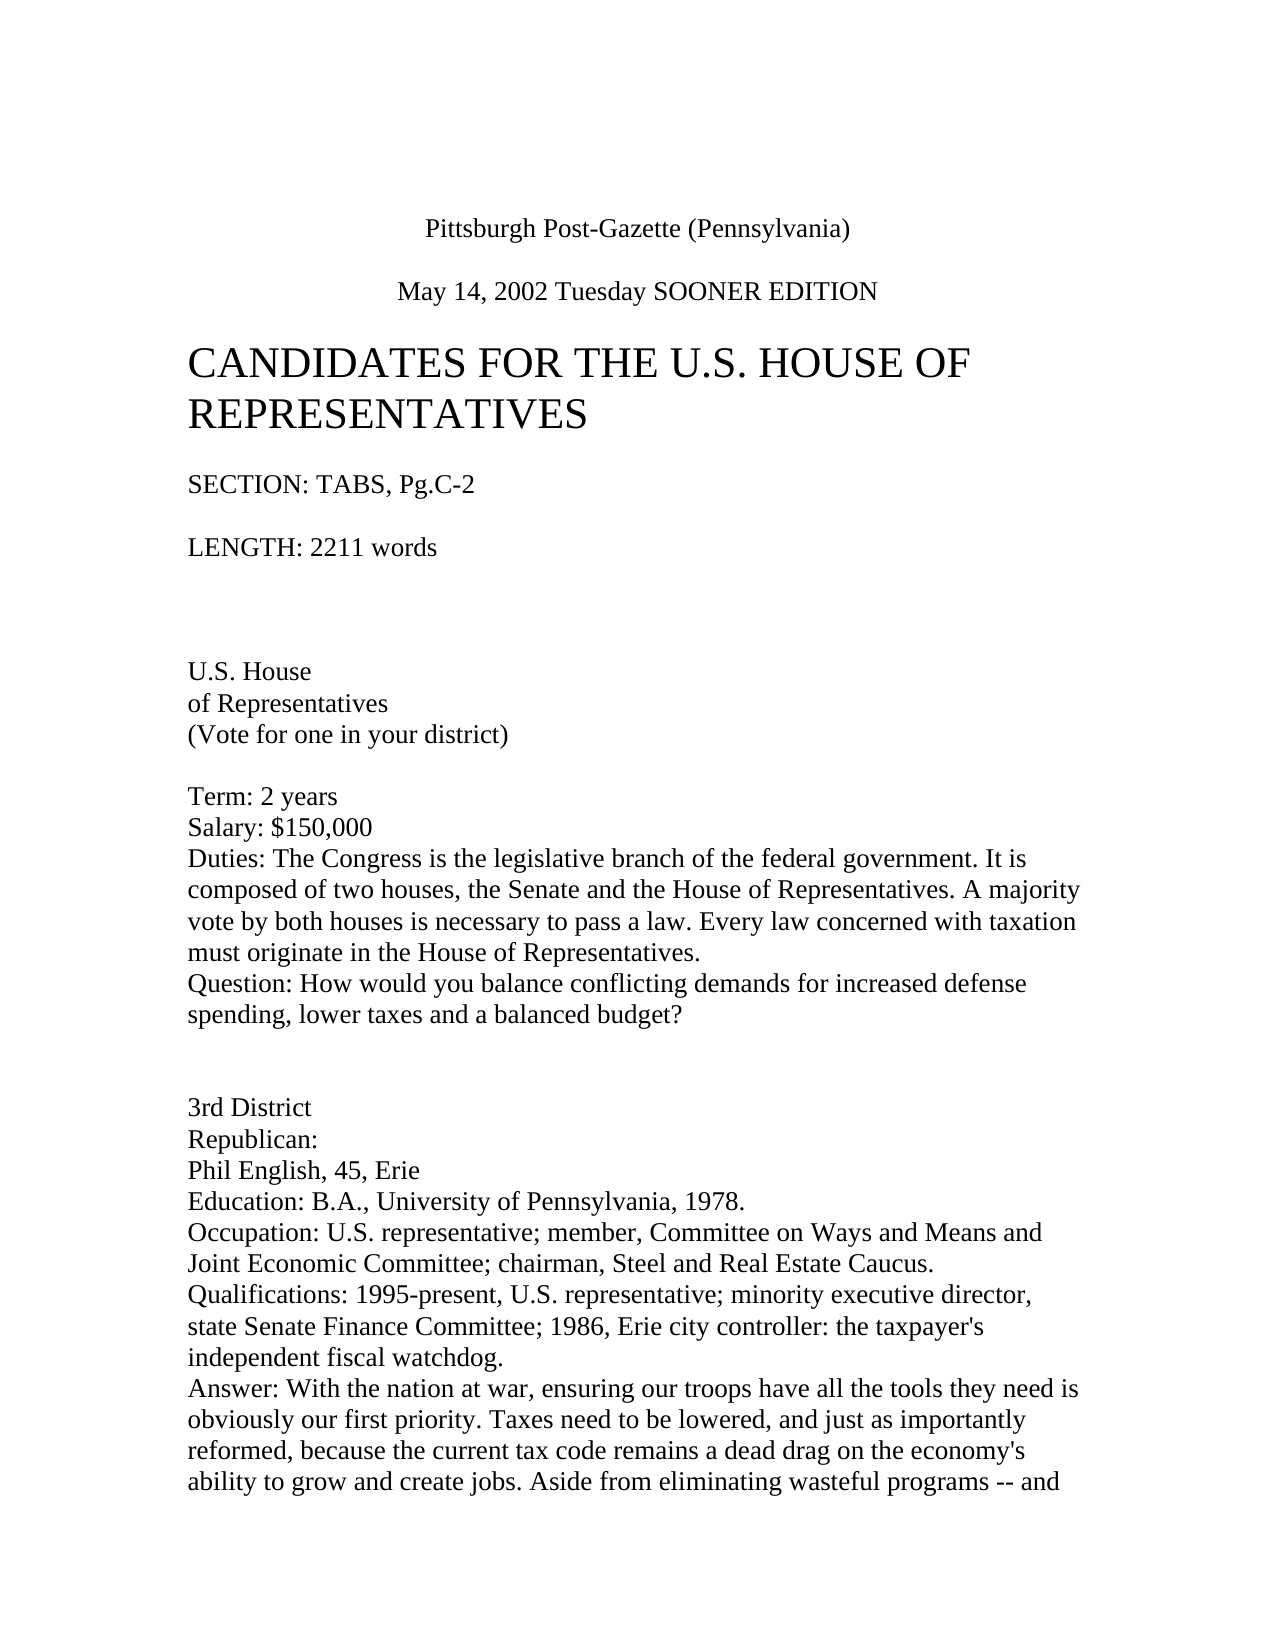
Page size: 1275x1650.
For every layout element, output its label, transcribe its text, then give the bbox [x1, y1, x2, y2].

text Education: B.A., University of Pennsylvania, 1978. [187, 1185, 1087, 1216]
text Pittsburgh Post-Gazette (Pennsylvania) [187, 212, 1087, 243]
text May 14, 2002 Tuesday SOONER EDITION [187, 274, 1087, 306]
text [187, 1372, 1087, 1496]
text Qualifications: 1995-present, U.S. representative; minority executive director, state Senate Finance Committee; 1986, Erie city controller: the taxpayer's independent fiscal watchdog. [187, 1278, 1087, 1372]
text Phil English, 45, Erie [187, 1154, 1087, 1185]
text Salary: $150,000 [187, 811, 1087, 842]
text of Representatives [187, 687, 1087, 718]
text Question: How would you balance conflicting demands for increased defense spending, lower taxes and a balanced budget? [187, 967, 1087, 1029]
text Duties: The Congress is the legislative branch of the federal government. It is composed of two houses, the Senate and the House of Representatives. A majority vote by both houses is necessary to pass a law. Every law concerned with taxation must originate in the House of Representatives. [187, 842, 1087, 967]
text (Vote for one in your district) [187, 718, 1087, 749]
text LENGTH: 2211 words [187, 531, 1087, 562]
text Term: 2 years [187, 780, 1087, 811]
text U.S. House [187, 656, 1087, 687]
text 3rd District [187, 1092, 1087, 1123]
text Occupation: U.S. representative; member, Committee on Ways and Means and Joint Economic Committee; chairman, Steel and Real Estate Caucus. [187, 1216, 1087, 1278]
text Republican: [187, 1123, 1087, 1154]
text CANDIDATES FOR THE U.S. HOUSE OF REPRESENTATIVES [187, 337, 1087, 437]
text SECTION: TABS, Pg.C-2 [187, 469, 1087, 500]
